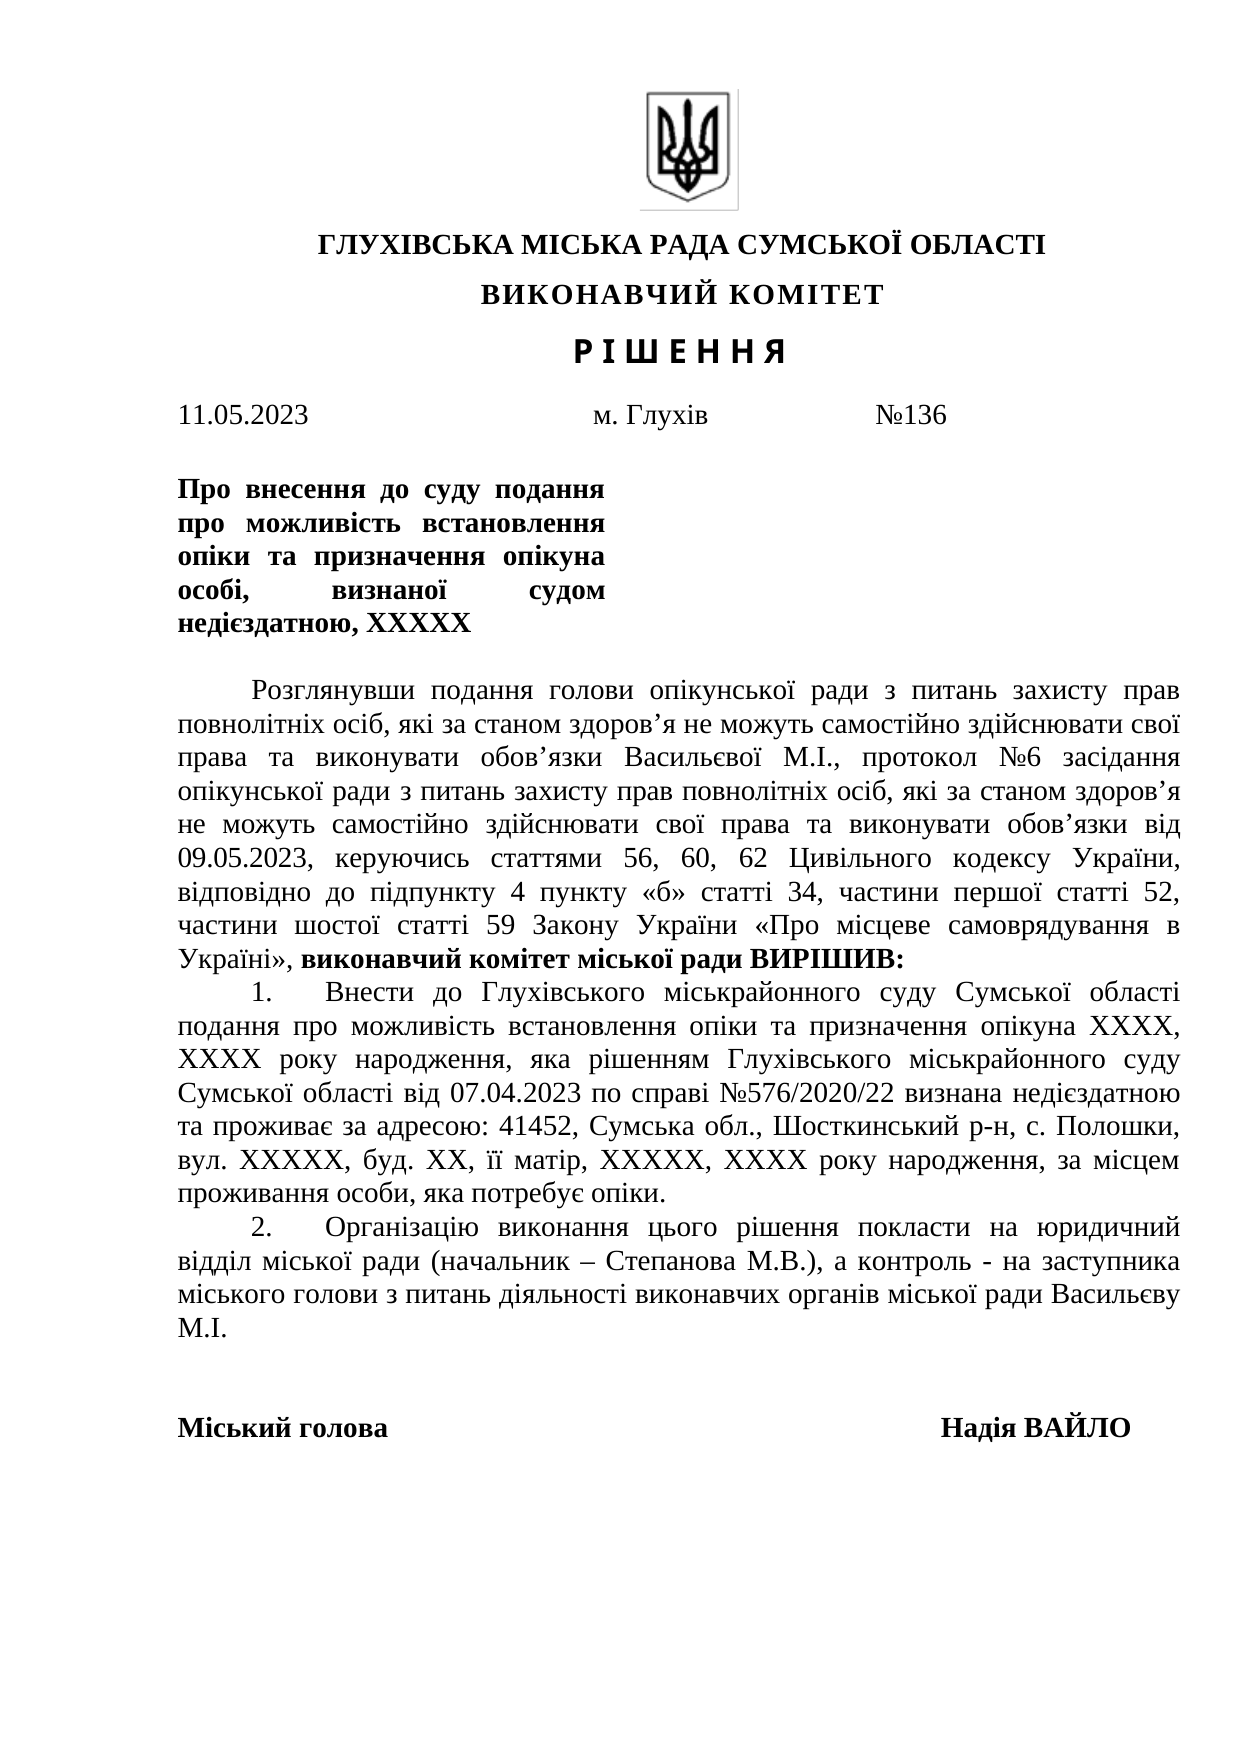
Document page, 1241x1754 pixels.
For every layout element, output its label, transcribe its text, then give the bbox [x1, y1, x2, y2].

text Розглянувши подання голови опікунської ради з питань захисту прав повнолітніх осіб, які за станом здоров’я не можуть самостійно здійснювати свої права та виконувати обов’язки Васильєвої М.І., протокол №6 засідання опікунської ради з питань захисту прав повнолітніх осіб, які за станом здоров’я не можуть самостійно здійснювати свої права та виконувати обов’язки від 09.05.2023, керуючись статтями 56, 60, 62 Цивільного кодексу України, відповідно до підпункту 4 пункту «б» статті 34, частини першої статті 52, частини шостої статті 59 Закону України «Про місцеве самоврядування в Україні», виконавчий комітет міської ради ВИРІШИВ: [177, 672, 1181, 974]
text ВИКОНАВЧИЙ КОМІТЕТ [183, 277, 1181, 311]
text Р І Ш Е Н Н Я [177, 327, 1181, 373]
text ГЛУХІВСЬКА МІСЬКА РАДА СУМСЬКОЇ ОБЛАСТІ [162, 227, 1181, 260]
list Внести до Глухівського міськрайонного суду Сумської області подання про можливість встановлення опіки та призначення опікуна ХХХХ, ХХХХ року народження, яка рішенням Глухівського міськрайонного суду Сумської області від 07.04.2023 по справі №576/2020/22 визнана недієздатною та проживає за адресою: 41452, Сумська обл., Шосткинський р-н, с. Полошки, вул. ХХХХХ, буд. ХХ, її матір, ХХХХХ, ХХХХ року народження, за місцем проживання особи, яка потребує опіки. [177, 974, 1181, 1209]
text 11.05.2023 м. Глухів №136 [177, 397, 1181, 430]
text Міський голова Надія ВАЙЛО [177, 1410, 1181, 1444]
list Організацію виконання цього рішення покласти на юридичний відділ міської ради (начальник – Степанова М.В.), а контроль - на заступника міського голови з питань діяльності виконавчих органів міської ради Васильєву М.І. [177, 1209, 1181, 1343]
text Про внесення до суду подання про можливість встановлення опіки та призначення опікуна особі, визнаної судом недієздатною, ХХХХХ [177, 471, 605, 639]
picture [639, 89, 740, 212]
